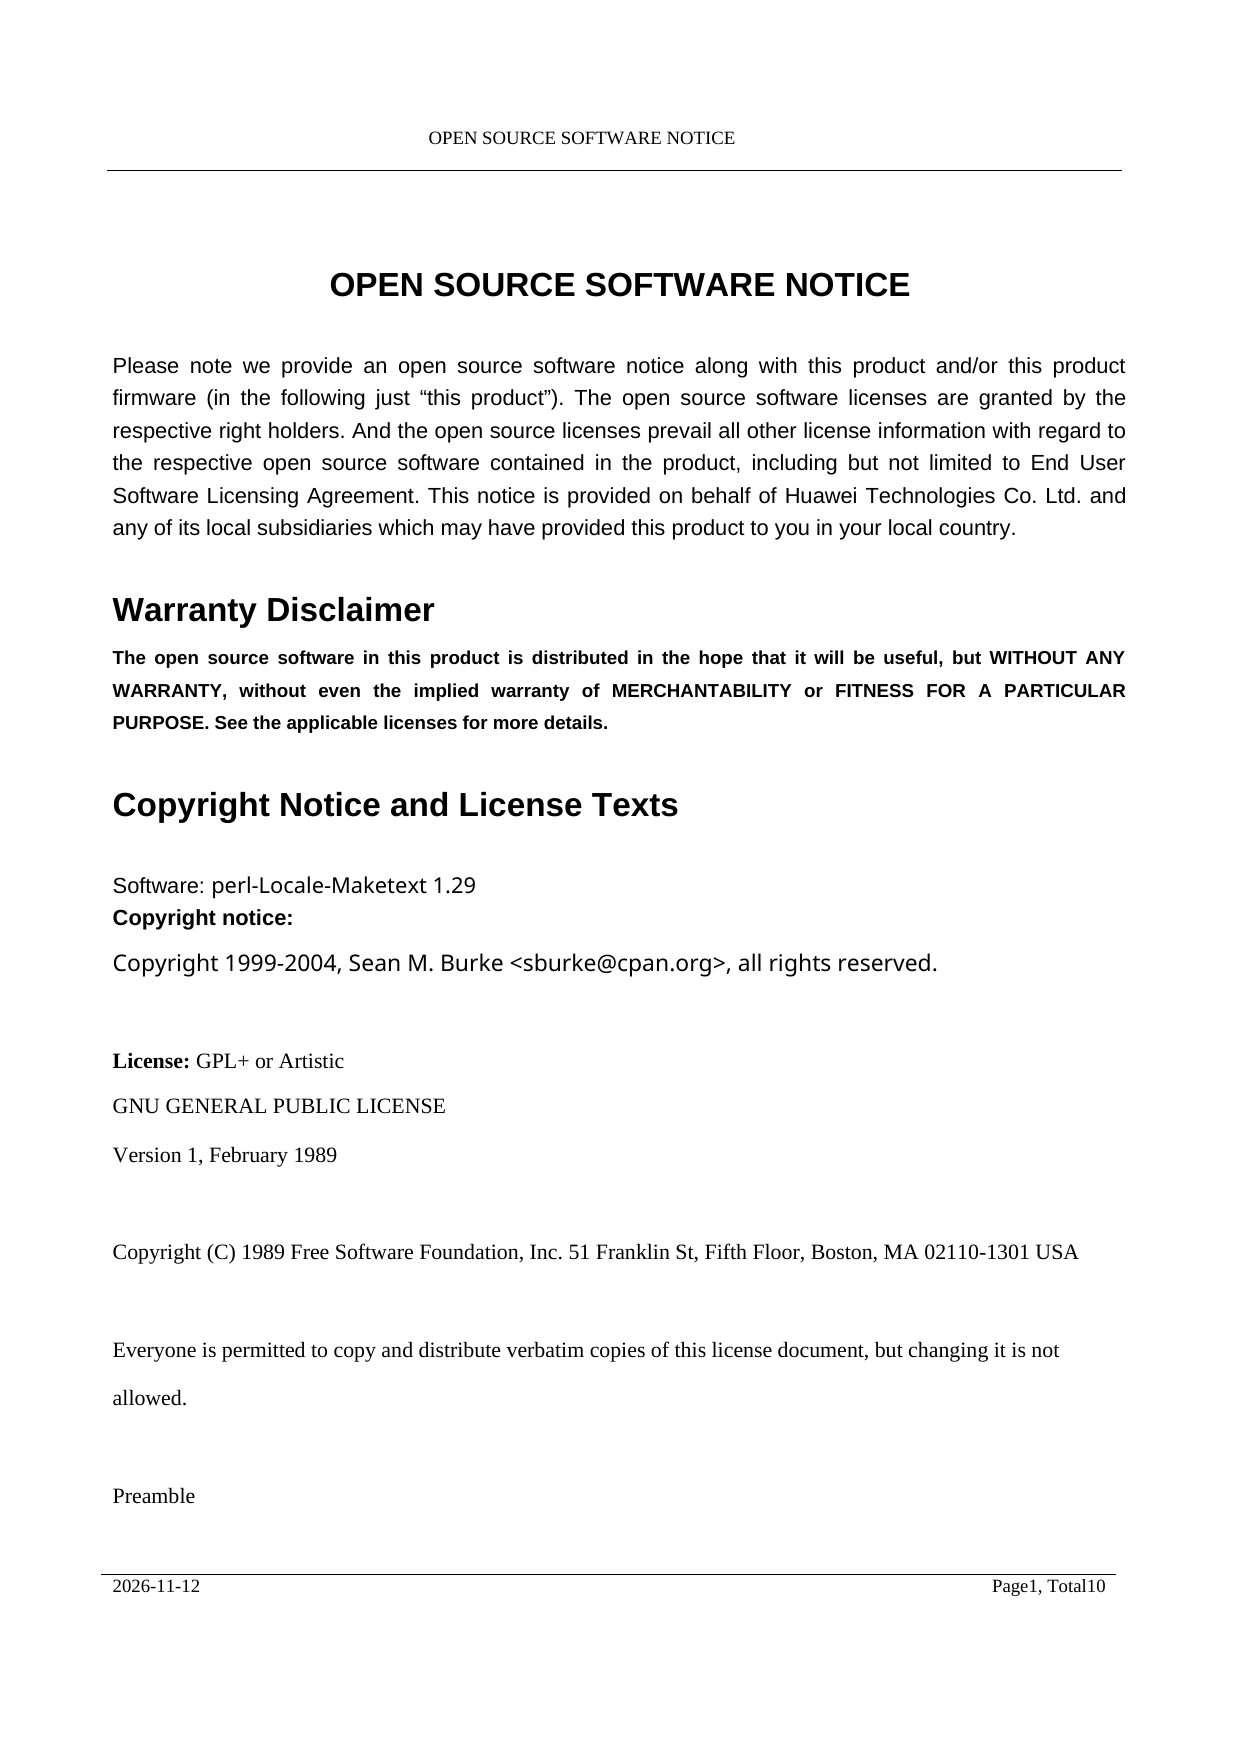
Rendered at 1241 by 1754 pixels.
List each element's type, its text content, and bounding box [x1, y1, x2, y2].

text Warranty Disclaimer [112, 576, 1128, 641]
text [112, 1089, 1128, 1512]
text Copyright Notice and License Texts [112, 771, 1128, 836]
text OPEN SOURCE SOFTWARE NOTICE [112, 251, 1128, 316]
text Copyright notice: [112, 901, 1128, 934]
text The open source software in this product is distributed in the hope that it will be useful, but WITHOUT ANY WARRANTY, without even the implied warranty of MERCHANTABILITY or FITNESS FOR A PARTICULAR PURPOSE. See the applicable licenses for more details. [112, 641, 1128, 739]
text License: GPL+ or Artistic [112, 1044, 1128, 1077]
text Software: perl-Locale-Maketext 1.29 [112, 869, 1128, 901]
text Copyright 1999-2004, Sean M. Burke <sburke@cpan.org>, all rights reserved. [112, 947, 1128, 1028]
text Please note we provide an open source software notice along with this product and/or this product firmware (in the following just “this product”). The open source software licenses are granted by the respective right holders. And the open source licenses prevail all other license information with regard to the respective open source software contained in the product, including but not limited to End User Software Licensing Agreement. This notice is provided on behalf of Huawei Technologies Co. Ltd. and any of its local subsidiaries which may have provided this product to you in your local country. [112, 349, 1128, 544]
